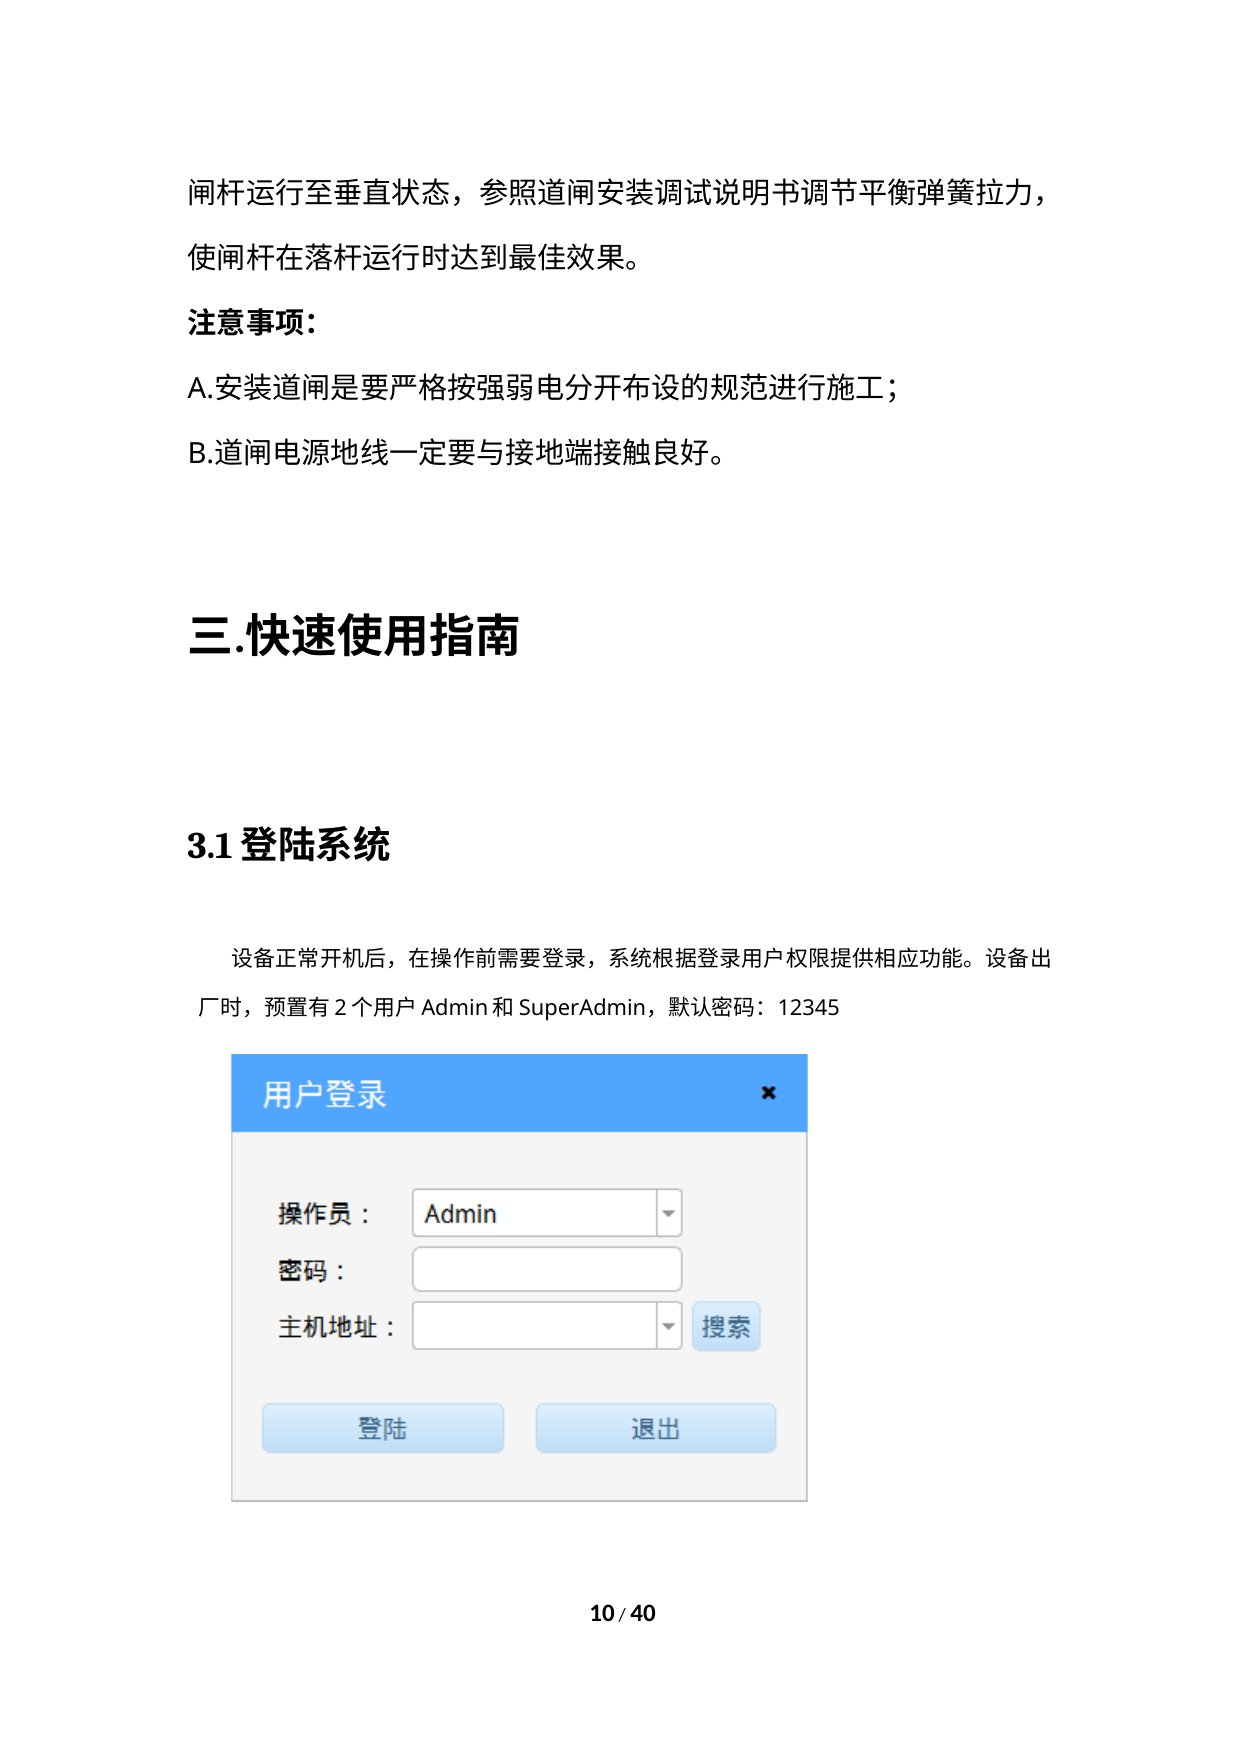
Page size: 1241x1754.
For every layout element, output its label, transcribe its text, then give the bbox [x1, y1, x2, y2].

text B.道闸电源地线一定要与接地端接触良好。 [187, 418, 1053, 483]
text 注意事项： [187, 288, 1053, 353]
picture [231, 1054, 808, 1502]
text A.安装道闸是要严格按强弱电分开布设的规范进行施工； [187, 353, 1053, 418]
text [187, 158, 1053, 288]
subtitle 三.快速使用指南 [187, 584, 1053, 681]
subtitle 3.1 登陆系统 [187, 809, 1053, 874]
text 设备正常开机后，在操作前需要登录，系统根据登录用户权限提供相应功能。设备出厂时，预置有2个用户Admin和SuperAdmin，默认密码：12345 [198, 941, 1053, 1022]
